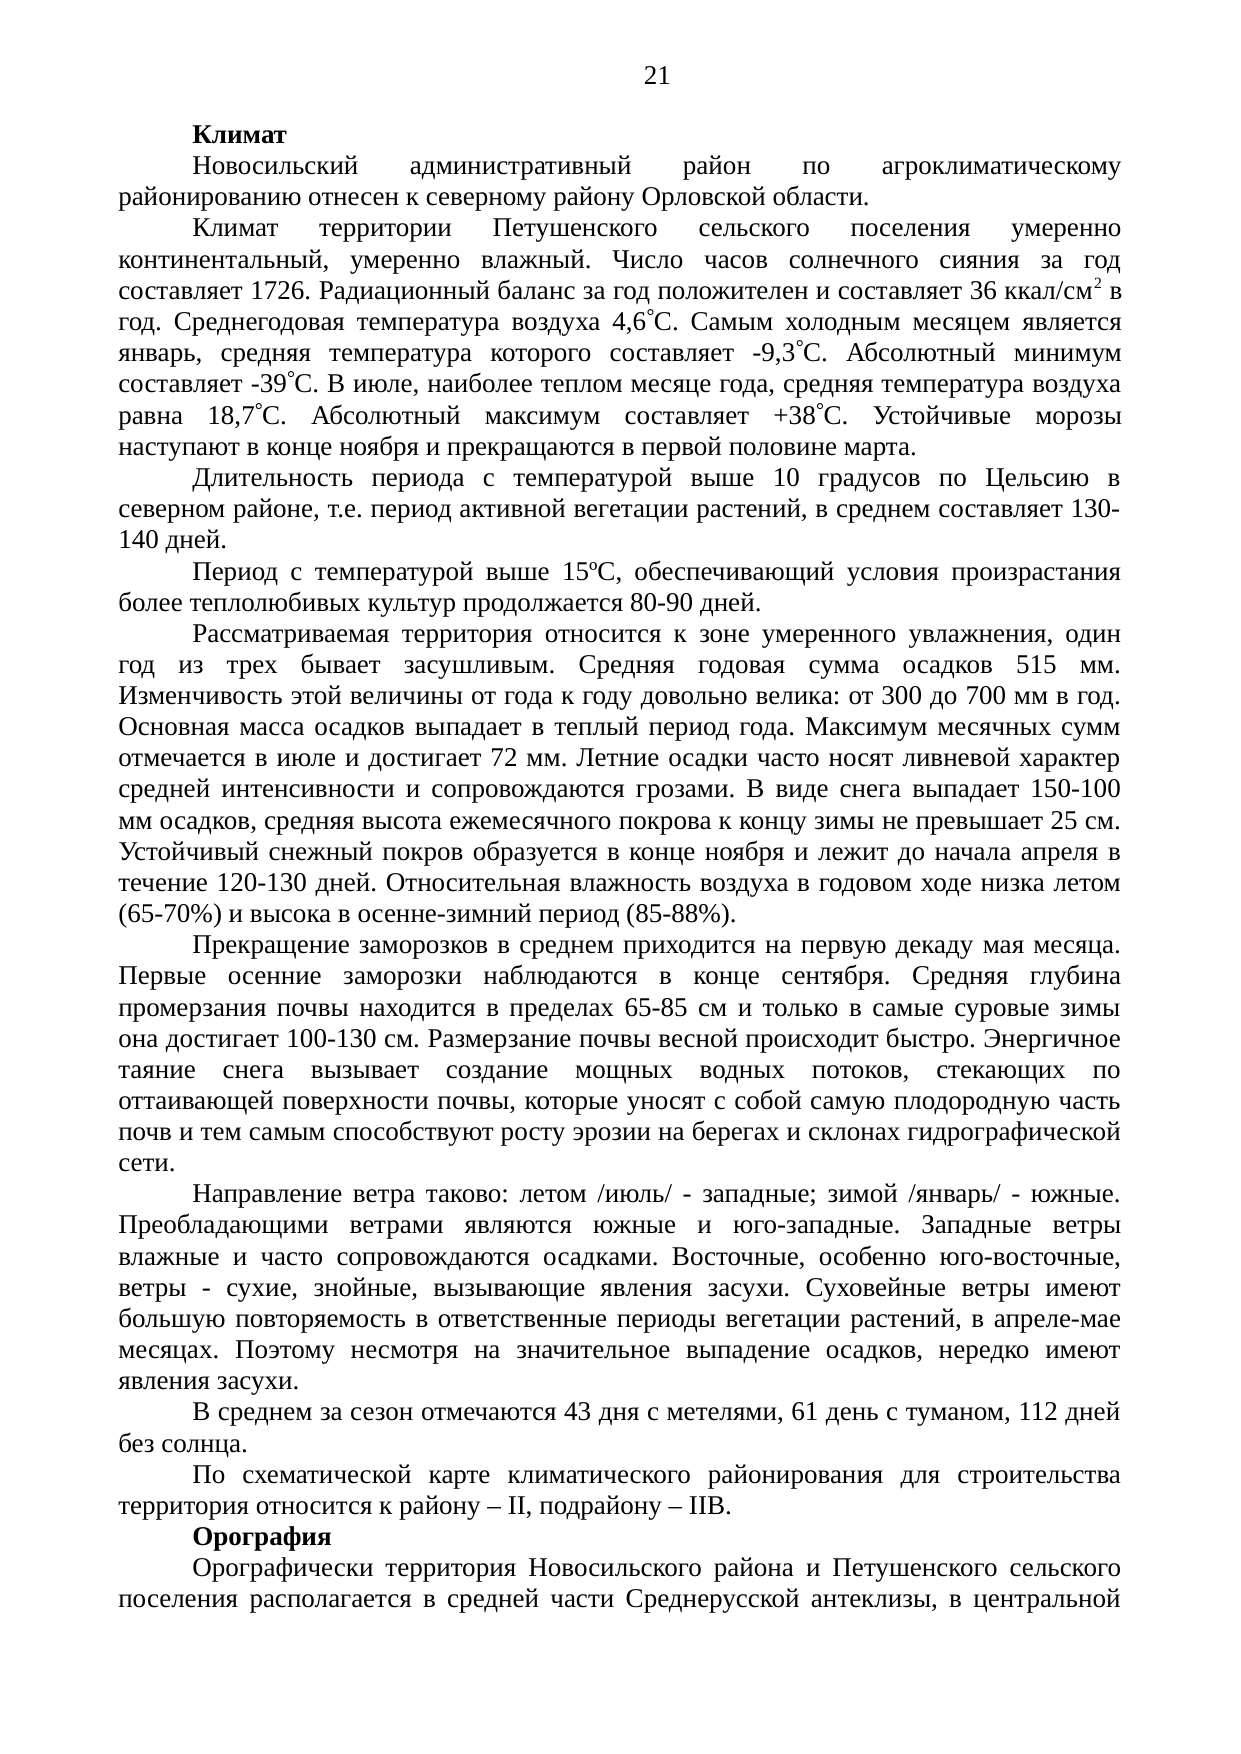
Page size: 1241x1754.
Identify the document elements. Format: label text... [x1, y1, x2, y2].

text Климат территории Петушенского сельского поселения умеренно континентальный, умеренно влажный. Число часов солнечного сияния за год составляет 1726. Радиационный баланс за год положителен и составляет 36 ккал/см2 в год. Среднегодовая температура воздуха 4,6С. Самым холодным месяцем является январь, средняя температура которого составляет -9,3С. Абсолютный минимум составляет -39С. В июле, наиболее теплом месяце года, средняя температура воздуха равна 18,7С. Абсолютный максимум составляет +38С. Устойчивые морозы наступают в конце ноября и прекращаются в первой половине марта. [118, 212, 1122, 461]
text Новосильский административный район по агроклиматическому районированию отнесен к северному району Орловской области. [118, 149, 1122, 212]
text По схематической карте климатического районирования для строительства территория относится к району – II, подрайону – IIВ. [118, 1458, 1122, 1520]
subtitle Орография [118, 1520, 1122, 1551]
subtitle Климат [118, 118, 1122, 149]
text Период с температурой выше 15ºС, обеспечивающий условия произрастания более теплолюбивых культур продолжается 80-90 дней. [118, 554, 1122, 617]
text Длительность периода с температурой выше 10 градусов по Цельсию в северном районе, т.е. период активной вегетации растений, в среднем составляет 130-140 дней. [118, 461, 1122, 554]
text Прекращение заморозков в среднем приходится на первую декаду мая месяца. Первые осенние заморозки наблюдаются в конце сентября. Средняя глубина промерзания почвы находится в пределах 65-85 см и только в самые суровые зимы она достигает 100-130 см. Размерзание почвы весной происходит быстро. Энергичное таяние снега вызывает создание мощных водных потоков, стекающих по оттаивающей поверхности почвы, которые уносят с собой самую плодородную часть почв и тем самым способствуют росту эрозии на берегах и склонах гидрографической сети. [118, 928, 1122, 1177]
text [118, 1551, 1122, 1613]
text В среднем за сезон отмечаются 43 дня с метелями, 61 день с туманом, 112 дней без солнца. [118, 1396, 1122, 1458]
text Рассматриваемая территория относится к зоне умеренного увлажнения, один год из трех бывает засушливым. Средняя годовая сумма осадков . Изменчивость этой величины от года к году довольно велика: от 300 до в год. Основная масса осадков выпадает в теплый период года. Максимум месячных сумм отмечается в июле и достигает . Летние осадки часто носят ливневой характер средней интенсивности и сопровождаются грозами. В виде снега выпадает 150- осадков, средняя высота ежемесячного покрова к концу зимы не превышает . Устойчивый снежный покров образуется в конце ноября и лежит до начала апреля в течение 120-130 дней. Относительная влажность воздуха в годовом ходе низка летом (65-70%) и высока в осенне-зимний период (85-88%). [118, 617, 1122, 928]
text Направление ветра таково: летом /июль/ - западные; зимой /январь/ - южные. Преобладающими ветрами являются южные и юго-западные. Западные ветры влажные и часто сопровождаются осадками. Восточные, особенно юго-восточные, ветры - сухие, знойные, вызывающие явления засухи. Суховейные ветры имеют большую повторяемость в ответственные периоды вегетации растений, в апреле-мае месяцах. Поэтому несмотря на значительное выпадение осадков, нередко имеют явления засухи. [118, 1177, 1122, 1396]
